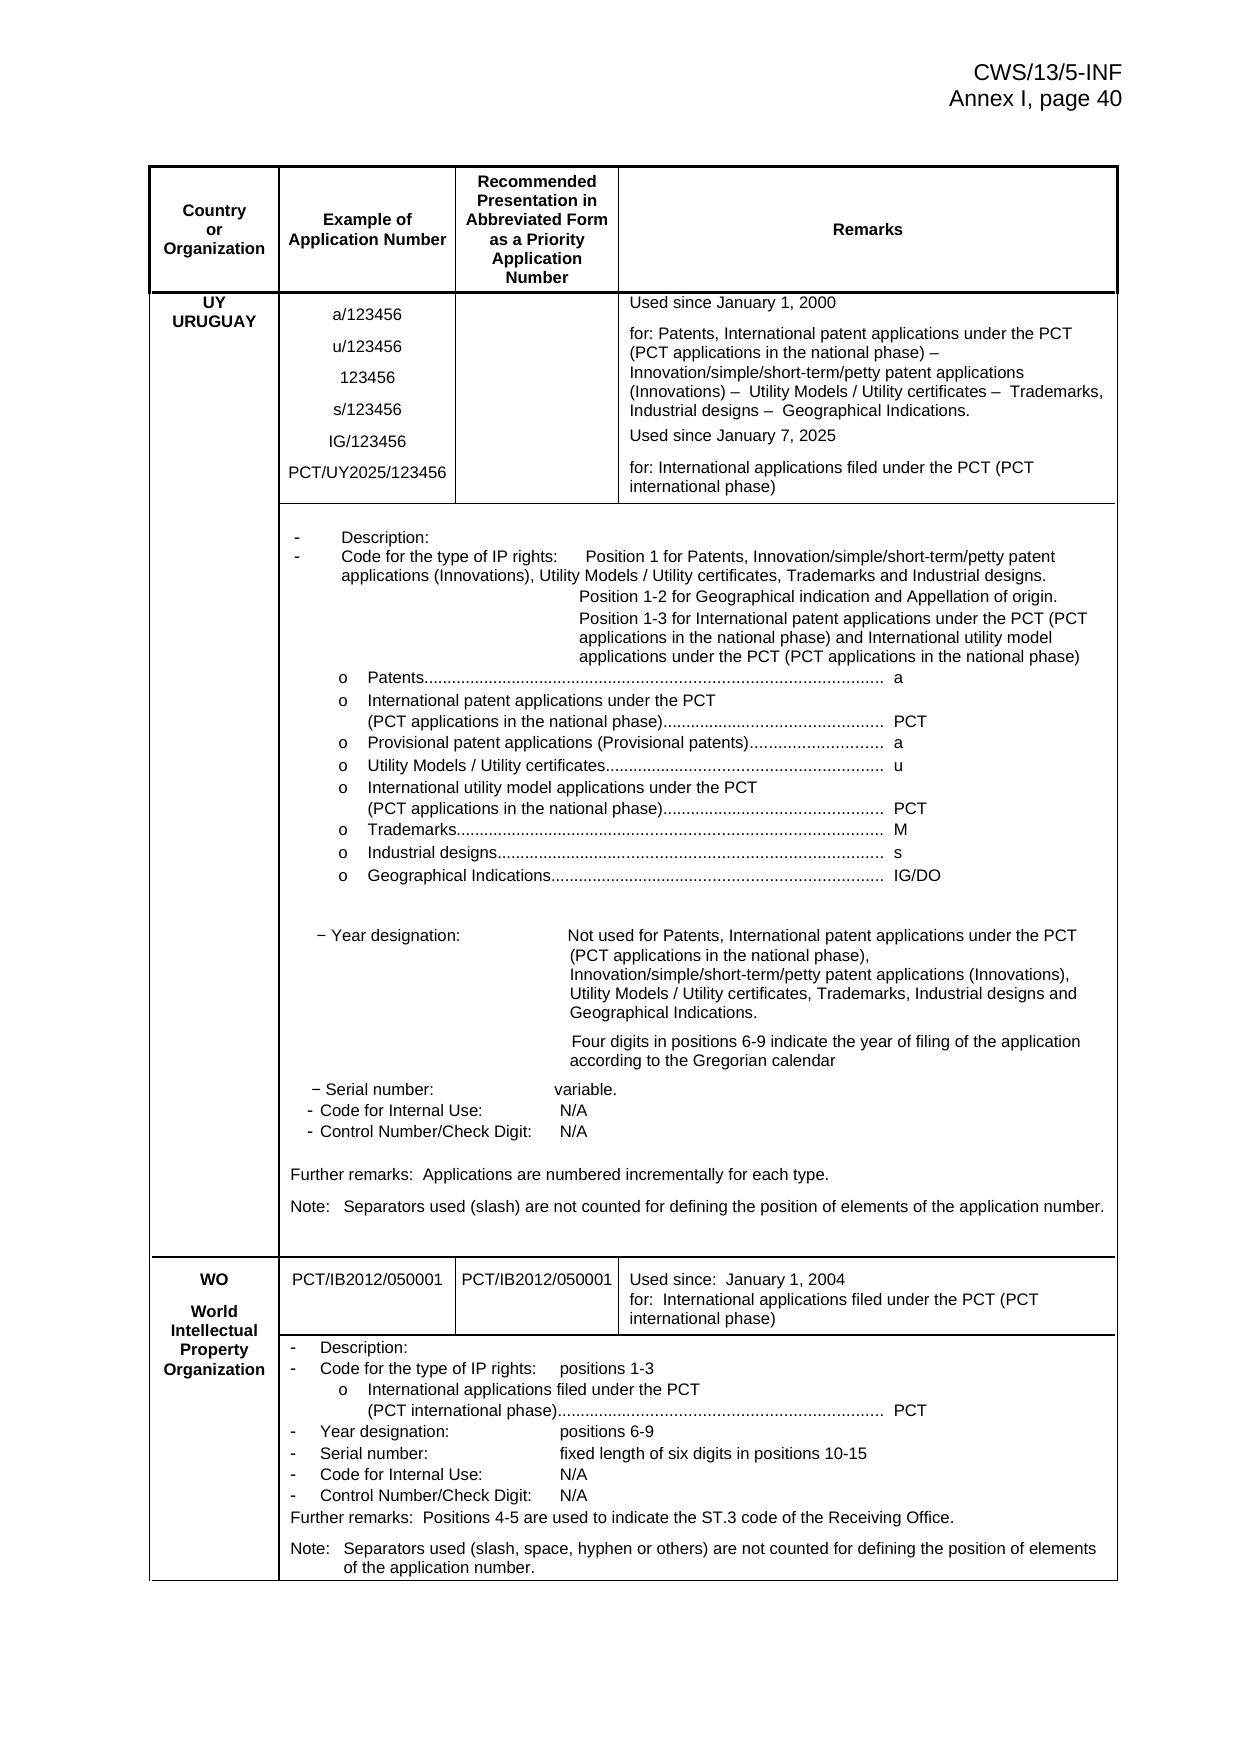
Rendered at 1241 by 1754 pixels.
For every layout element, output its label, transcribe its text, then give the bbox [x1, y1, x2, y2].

table_cell Description: Code for the type of IP rights: positions 1-3 International applications filed under the PCT (PCT international phase) PCT Year designation: positions 6-9 Serial number: fixed length of six digits in positions 10-15 Code for Internal Use: N/A Control Number/Check Digit: N/A Further remarks: Positions 4-5 are used to indicate the ST.3 code of the Receiving Office. Note: Separators used (slash, space, hyphen or others) are not counted for defining the position of elements of the application number. [280, 1334, 1117, 1579]
table_cell PCT/IB2012/050001 [280, 1258, 455, 1334]
table_header Example of Application Number [280, 168, 455, 291]
table_cell UY URUGUAY [150, 292, 278, 1256]
table_cell Used since January 1, 2000 for: Patents, International patent applications under the PCT (PCT applications in the national phase) – Innovation/simple/short-term/petty patent applications (Innovations) – Utility Models / Utility certificates – Trademarks, Industrial designs – Geographical Indications. Used since January 7, 2025 for: International applications filed under the PCT (PCT international phase) [619, 291, 1117, 502]
table_cell PCT/IB2012/050001 [456, 1258, 618, 1334]
table_cell a/123456 u/123456 123456 s/123456 IG/123456 PCT/UY2025/123456 [280, 294, 455, 502]
table_cell Description: Code for the type of IP rights: Position 1 for Patents, Innovation/simple/short-term/petty patent applications (Innovations), Utility Models / Utility certificates, Trademarks and Industrial designs. Position 1-2 for Geographical indication and Appellation of origin. Position 1-3 for International patent applications under the PCT (PCT applications in the national phase) and International utility model applications under the PCT (PCT applications in the national phase) Patents a International patent applications under the PCT (PCT applications in the national phase) PCT Provisional patent applications (Provisional patents) a Utility Models / Utility certificates u International utility model applications under the PCT (PCT applications in the national phase) PCT Trademarks M Industrial designs s Geographical Indications IG/DO − Year designation: Not used for Patents, International patent applications under the PCT (PCT applications in the national phase), Innovation/simple/short-term/petty patent applications (Innovations), Utility Models / Utility certificates, Trademarks, Industrial designs and Geographical Indications. Four digits in positions 6-9 indicate the year of filing of the application according to the Gregorian calendar − Serial number: variable. Code for Internal Use: N/A Control Number/Check Digit: N/A Further remarks: Applications are numbered incrementally for each type. Note: Separators used (slash) are not counted for defining the position of elements of the application number. [280, 503, 1117, 1256]
table_cell Used since: January 1, 2004 for: International applications filed under the PCT (PCT international phase) [619, 1256, 1117, 1334]
table_header Country or Organization [151, 168, 278, 291]
table_header Recommended Presentation in Abbreviated Form as a Priority Application Number [456, 168, 618, 291]
table_header Remarks [619, 168, 1116, 291]
table_cell [456, 294, 618, 502]
table_cell WO World Intellectual Property Organization [150, 1256, 278, 1579]
